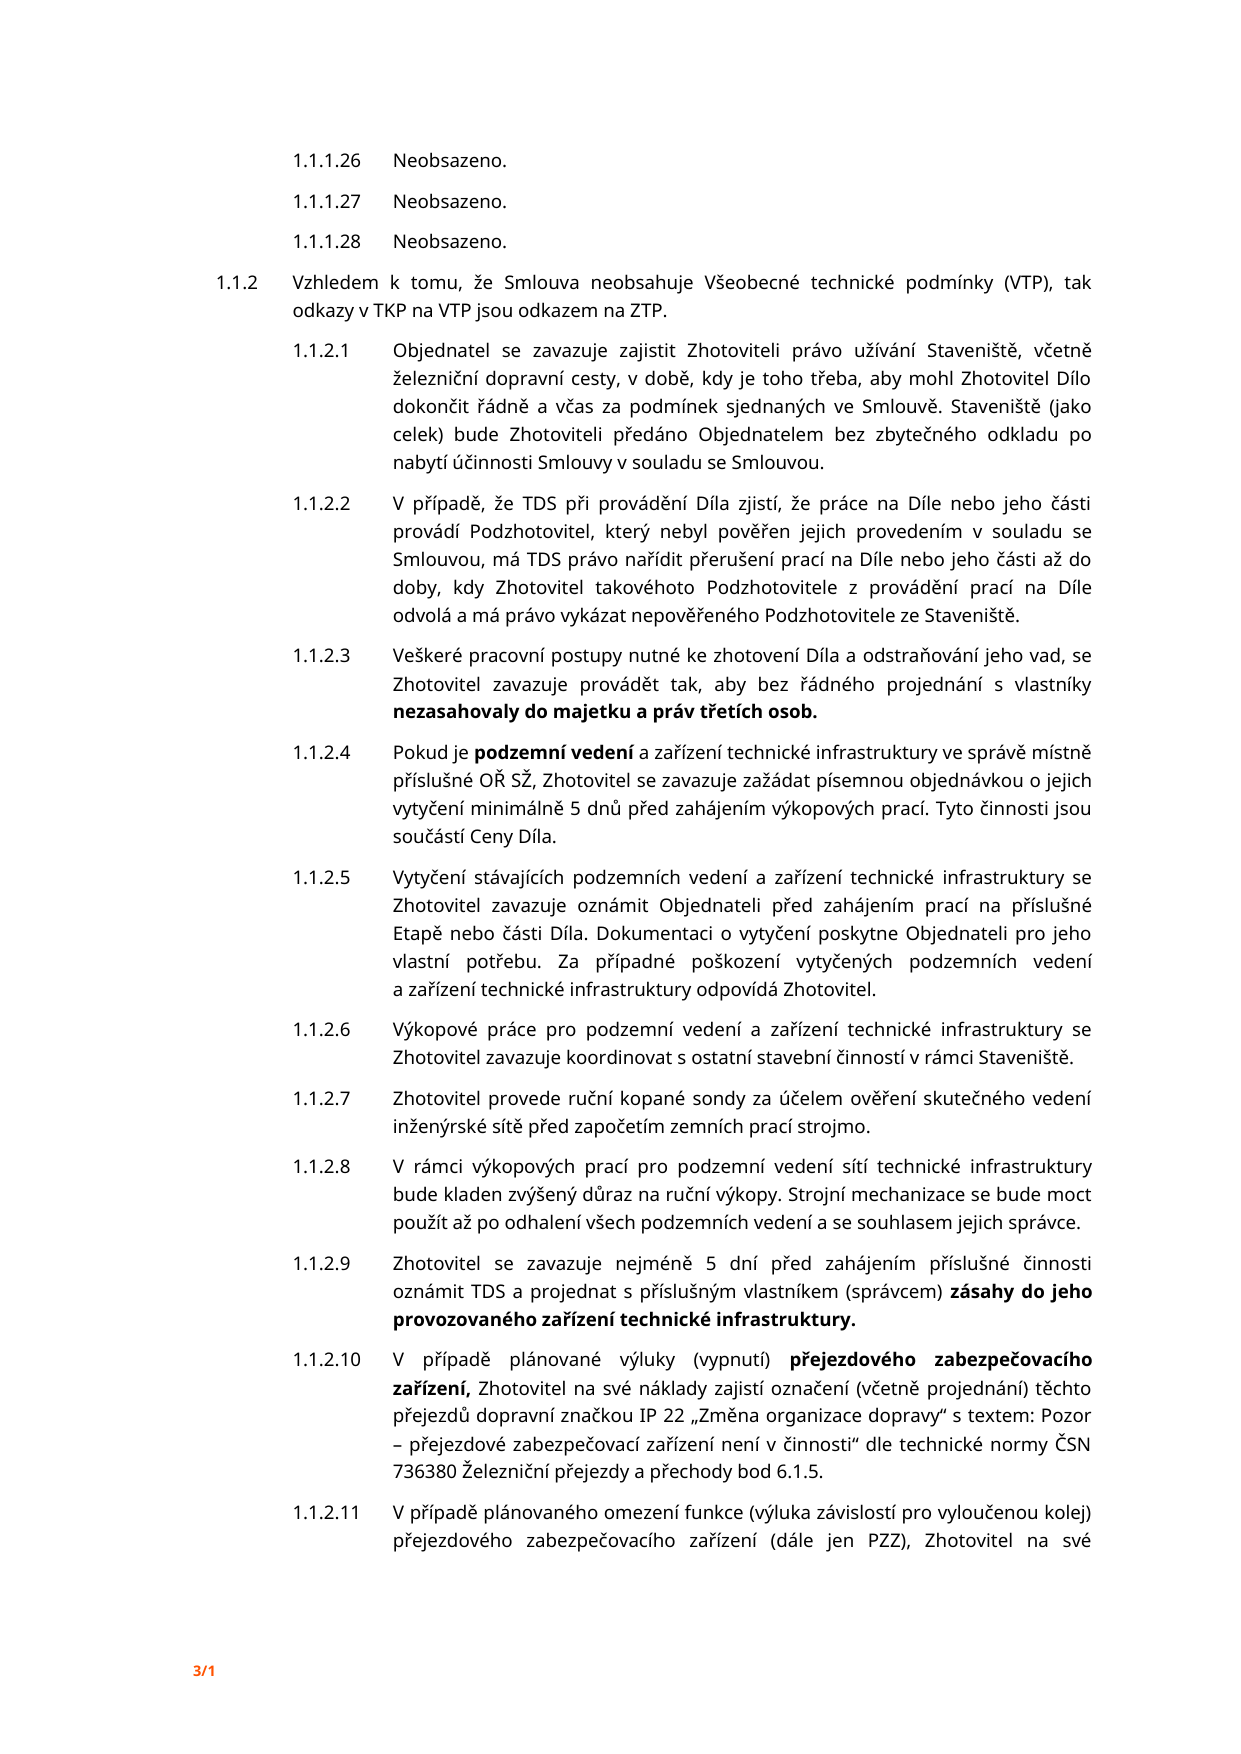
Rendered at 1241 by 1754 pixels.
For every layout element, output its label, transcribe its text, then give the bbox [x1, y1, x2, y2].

text Zhotovitel se zavazuje nejméně 5 dní před zahájením příslušné činnosti oznámit TDS a projednat s příslušným vlastníkem (správcem) zásahy do jeho provozovaného zařízení technické infrastruktury. [292, 1250, 1093, 1332]
list Výkopové práce pro podzemní vedení a zařízení technické infrastruktury se Zhotovitel zavazuje koordinovat s ostatní stavební činností v rámci Staveniště. [292, 1017, 1093, 1070]
text Neobsazeno. [292, 188, 1093, 213]
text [292, 1499, 1093, 1553]
text Neobsazeno. [292, 147, 1093, 173]
list Zhotovitel provede ruční kopané sondy za účelem ověření skutečného vedení inženýrské sítě před započetím zemních prací strojmo. [292, 1085, 1093, 1139]
text V případě plánované výluky (vypnutí) přejezdového zabezpečovacího zařízení, Zhotovitel na své náklady zajistí označení (včetně projednání) těchto přejezdů dopravní značkou IP 22 „Změna organizace dopravy“ s textem: Pozor – přejezdové zabezpečovací zařízení není v činnosti“ dle technické normy ČSN 736380 Železniční přejezdy a přechody bod 6.1.5. [292, 1347, 1093, 1484]
text Neobsazeno. [292, 228, 1093, 254]
text V rámci výkopových prací pro podzemní vedení sítí technické infrastruktury bude kladen zvýšený důraz na ruční výkopy. Strojní mechanizace se bude moct použít až po odhalení všech podzemních vedení a se souhlasem jejich správce. [292, 1154, 1093, 1235]
text V případě, že TDS při provádění Díla zjistí, že práce na Díle nebo jeho části provádí Podzhotovitel, který nebyl pověřen jejich provedením v souladu se Smlouvou, má TDS právo nařídit přerušení prací na Díle nebo jeho části až do doby, kdy Zhotovitel takovéhoto Podzhotovitele z provádění prací na Díle odvolá a má právo vykázat nepověřeného Podzhotovitele ze Staveniště. [292, 490, 1093, 628]
list Vytyčení stávajících podzemních vedení a zařízení technické infrastruktury se Zhotovitel zavazuje oznámit Objednateli před zahájením prací na příslušné Etapě nebo části Díla. Dokumentaci o vytyčení poskytne Objednateli pro jeho vlastní potřebu. Za případné poškození vytyčených podzemních vedení a zařízení technické infrastruktury odpovídá Zhotovitel. [292, 864, 1093, 1002]
list Veškeré pracovní postupy nutné ke zhotovení Díla a odstraňování jeho vad, se Zhotovitel zavazuje provádět tak, aby bez řádného projednání s vlastníky nezasahovaly do majetku a práv třetích osob. [292, 643, 1093, 724]
list Vzhledem k tomu, že Smlouva neobsahuje Všeobecné technické podmínky (VTP), tak odkazy v TKP na VTP jsou odkazem na ZTP. [216, 269, 1093, 323]
list Objednatel se zavazuje zajistit Zhotoviteli právo užívání Staveniště, včetně železniční dopravní cesty, v době, kdy je toho třeba, aby mohl Zhotovitel Dílo dokončit řádně a včas za podmínek sjednaných ve Smlouvě. Staveniště (jako celek) bude Zhotoviteli předáno Objednatelem bez zbytečného odkladu po nabytí účinnosti Smlouvy v souladu se Smlouvou. [292, 338, 1093, 475]
list Pokud je podzemní vedení a zařízení technické infrastruktury ve správě místně příslušné OŘ SŽ, Zhotovitel se zavazuje zažádat písemnou objednávkou o jejich vytyčení minimálně 5 dnů před zahájením výkopových prací. Tyto činnosti jsou součástí Ceny Díla. [292, 739, 1093, 849]
